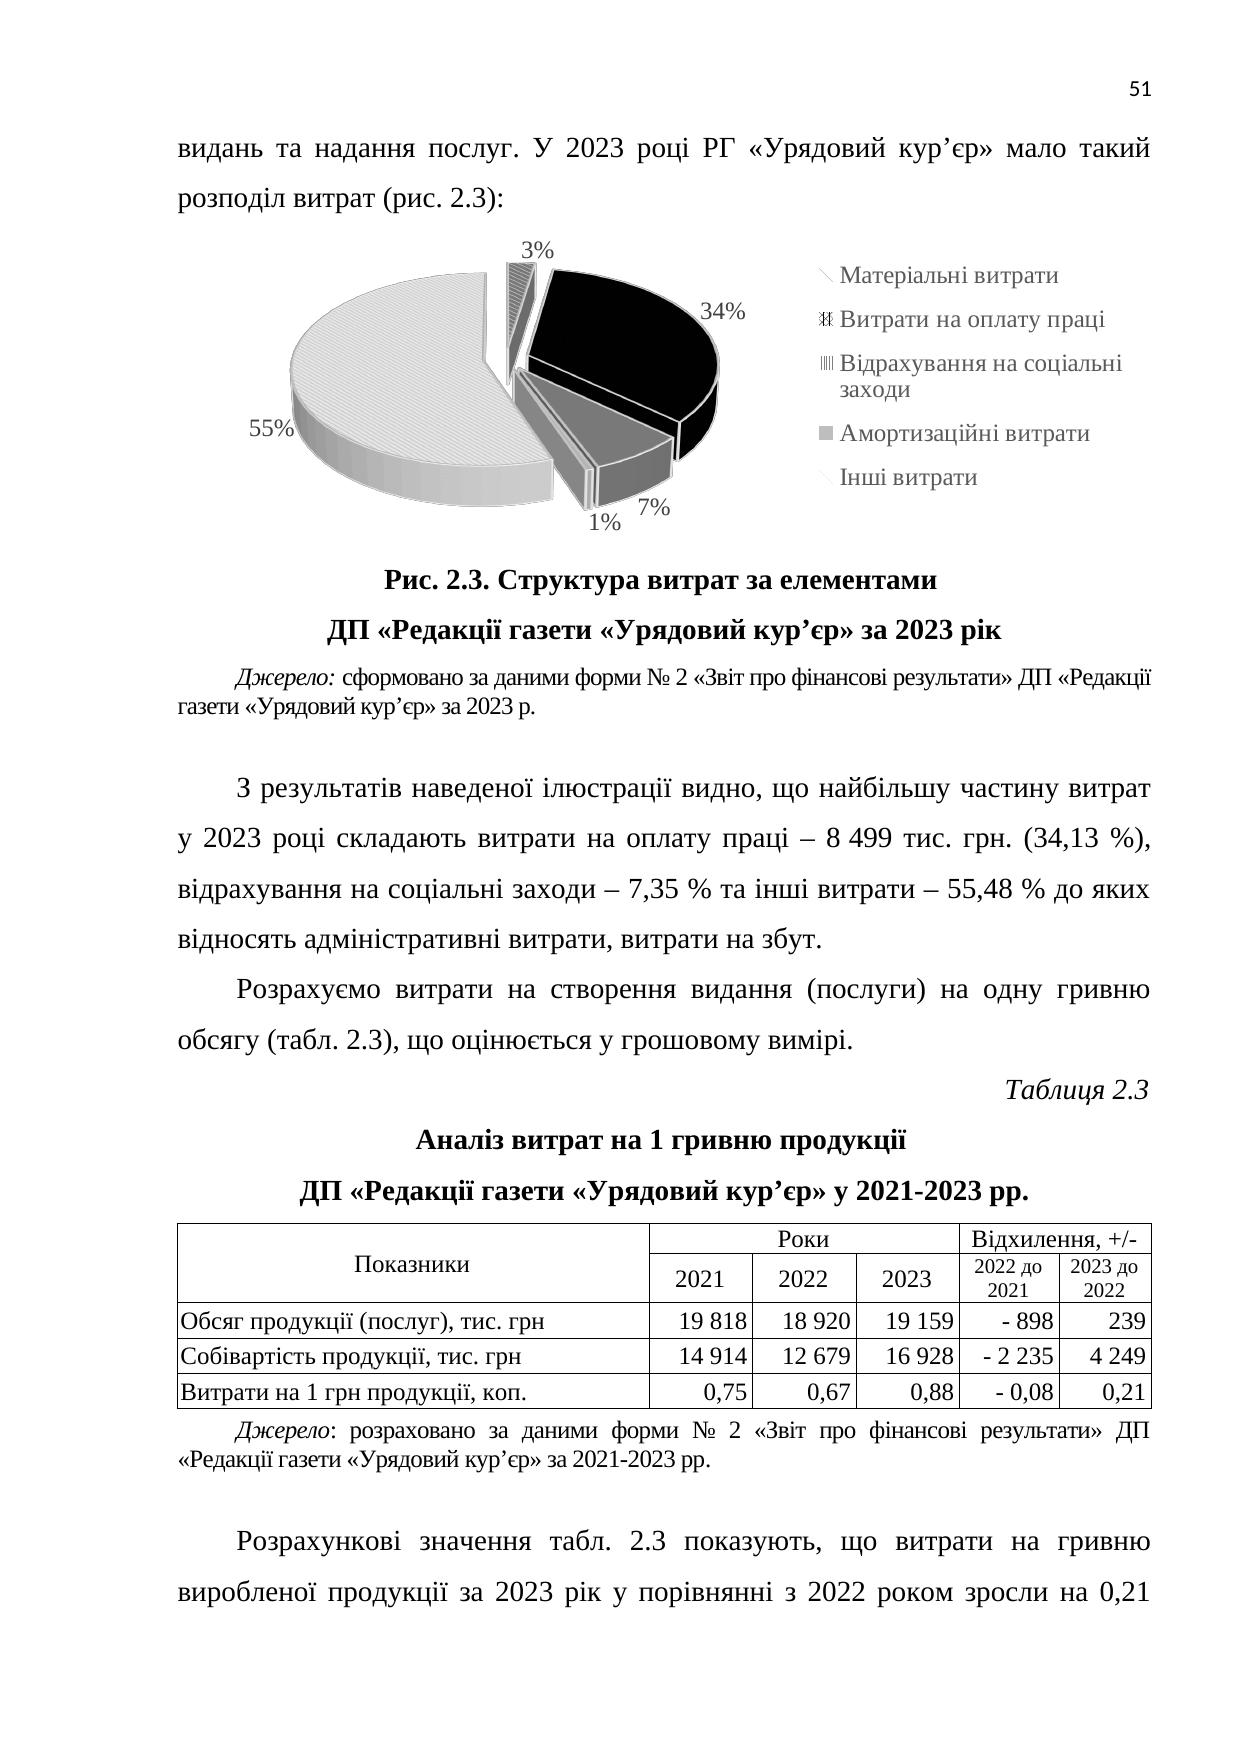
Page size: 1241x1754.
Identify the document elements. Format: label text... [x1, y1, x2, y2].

table_cell 14 914 [650, 1339, 752, 1373]
table_cell 4 249 [1060, 1339, 1151, 1373]
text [177, 1523, 1152, 1607]
table_cell - 898 [960, 1303, 1059, 1337]
table_header Відхилення, +/- [960, 1224, 1151, 1253]
table_cell Витрати на 1 грн продукції, коп. [178, 1374, 649, 1408]
text З результатів наведеної ілюстрації видно, що найбільшу частину витрат у 2023 році складають витрати на оплату праці – 8 499 тис. грн. (34,13 %), відрахування на соціальні заходи – 7,35 % та інші витрати – 55,48 % до яких відносять адміністративні витрати, витрати на збут. [177, 770, 1152, 955]
text Таблиця 2.3 [184, 1072, 1152, 1106]
table_cell 18 920 [753, 1303, 856, 1337]
table_cell Обсяг продукції (послуг), тис. грн [178, 1303, 649, 1337]
table_cell 0,21 [1060, 1374, 1151, 1408]
table_cell 2023 [857, 1254, 959, 1302]
table_cell 19 159 [857, 1303, 959, 1337]
text Аналіз витрат на 1 гривню продукції ДП «Редакції газети «Урядовий кур’єр» у 2021-2023 рр. [177, 1122, 1152, 1206]
table_header Роки [650, 1224, 959, 1253]
table_cell 12 679 [753, 1339, 856, 1373]
table_cell - 2 235 [960, 1339, 1059, 1373]
table_cell 0,88 [857, 1374, 959, 1408]
table_header Показники [178, 1224, 649, 1302]
list Джерело: розраховано за даними форми № 2 «Звіт про фінансові результати» ДП «Редакції газети «Урядовий кур’єр» за 2021-2023 рр. [177, 1416, 1152, 1473]
table_cell Собівартість продукції, тис. грн [178, 1339, 649, 1373]
table_cell 16 928 [857, 1339, 959, 1373]
table_cell 239 [1060, 1303, 1151, 1337]
table_cell 2022 до 2021 [960, 1254, 1059, 1302]
table_cell 2022 [753, 1254, 856, 1302]
table_cell 19 818 [650, 1303, 752, 1337]
table_cell - 0,08 [960, 1374, 1059, 1408]
table_cell 0,67 [753, 1374, 856, 1408]
list Джерело: сформовано за даними форми № 2 «Звіт про фінансові результати» ДП «Редакції газети «Урядовий кур’єр» за 2023 р. [177, 662, 1152, 720]
table_cell 0,75 [650, 1374, 752, 1408]
table_cell 2021 [650, 1254, 752, 1302]
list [177, 130, 1152, 214]
text Розрахуємо витрати на створення видання (послуги) на одну гривню обсягу (табл. 2.3), що оцінюється у грошовому вимірі. [177, 972, 1152, 1055]
table_cell 2023 до 2022 [1060, 1254, 1151, 1302]
text Рис. 2.3. Структура витрат за елементами ДП «Редакції газети «Урядовий кур’єр» за 2023 рік [177, 562, 1152, 646]
